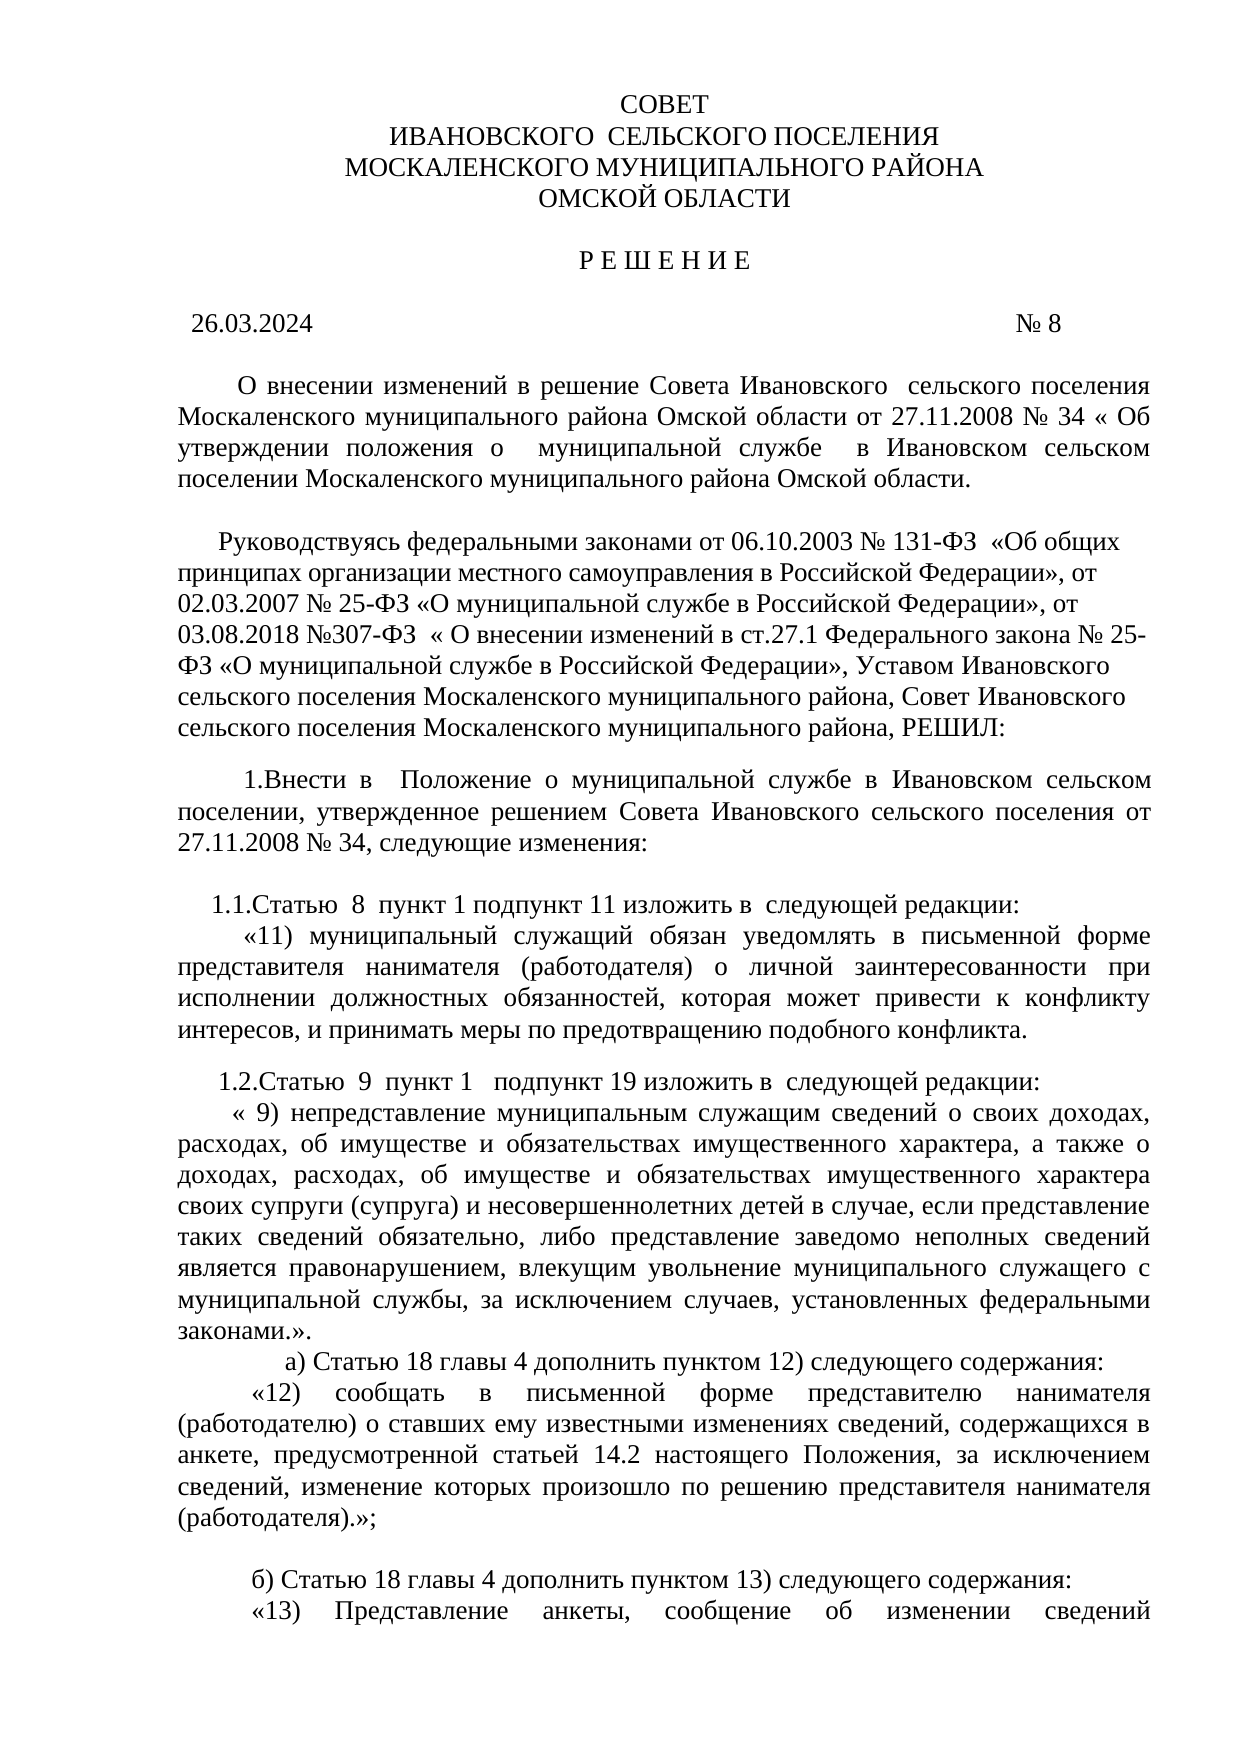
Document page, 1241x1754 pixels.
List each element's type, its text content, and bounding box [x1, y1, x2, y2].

text 1.1.Статью 8 пункт 1 подпункт 11 изложить в следующей редакции: [177, 888, 1152, 919]
text ИВАНОВСКОГО СЕЛЬСКОГО ПОСЕЛЕНИЯ [177, 120, 1152, 151]
text ОМСКОЙ ОБЛАСТИ [177, 182, 1152, 213]
text «11) муниципальный служащий обязан уведомлять в письменной форме представителя нанимателя (работодателя) о личной заинтересованности при исполнении должностных обязанностей, которая может привести к конфликту интересов, и принимать меры по предотвращению подобного конфликта. [177, 919, 1152, 1044]
text «12) сообщать в письменной форме представителю нанимателя (работодателю) о ставших ему известными изменениях сведений, содержащихся в анкете, предусмотренной статьей 14.2 настоящего Положения, за исключением сведений, изменение которых произошло по решению представителя нанимателя (работодателя).»; [177, 1376, 1152, 1532]
text 26.03.2024 № 8 [177, 307, 1152, 338]
text МОСКАЛЕНСКОГО МУНИЦИПАЛЬНОГО РАЙОНА [177, 151, 1152, 182]
text Руководствуясь федеральными законами от 06.10.2003 № 131-ФЗ «Об общих принципах организации местного самоуправления в Российской Федерации», от 02.03.2007 № 25-ФЗ «О муниципальной службе в Российской Федерации», от 03.08.2018 №307-ФЗ « О внесении изменений в ст.27.1 Федерального закона № 25-ФЗ «О муниципальной службе в Российской Федерации», Уставом Ивановского сельского поселения Москаленского муниципального района, Совет Ивановского сельского поселения Москаленского муниципального района, РЕШИЛ: [177, 525, 1152, 743]
text а) Статью 18 главы 4 дополнить пунктом 12) следующего содержания: [177, 1345, 1152, 1376]
text « 9) непредставление муниципальным служащим сведений о своих доходах, расходах, об имуществе и обязательствах имущественного характера, а также о доходах, расходах, об имуществе и обязательствах имущественного характера своих супруги (супруга) и несовершеннолетних детей в случае, если представление таких сведений обязательно, либо представление заведомо неполных сведений является правонарушением, влекущим увольнение муниципального служащего с муниципальной службы, за исключением случаев, установленных федеральными законами.». [177, 1096, 1152, 1345]
text 1.2.Статью 9 пункт 1 подпункт 19 изложить в следующей редакции: [177, 1065, 1152, 1096]
title 1.Внести в Положение о муниципальной службе в Ивановском сельском поселении, утвержденное решением Совета Ивановского сельского поселения от 27.11.2008 № 34, следующие изменения: [177, 763, 1152, 857]
text СОВЕТ [177, 89, 1152, 120]
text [177, 1594, 1152, 1625]
text Р Е Ш Е Н И Е [177, 244, 1152, 276]
text б) Статью 18 главы 4 дополнить пунктом 13) следующего содержания: [177, 1563, 1152, 1594]
text О внесении изменений в решение Совета Ивановского сельского поселения Москаленского муниципального района Омской области от 27.11.2008 № 34 « Об утверждении положения о муниципальной службе в Ивановском сельском поселении Москаленского муниципального района Омской области. [177, 369, 1152, 493]
